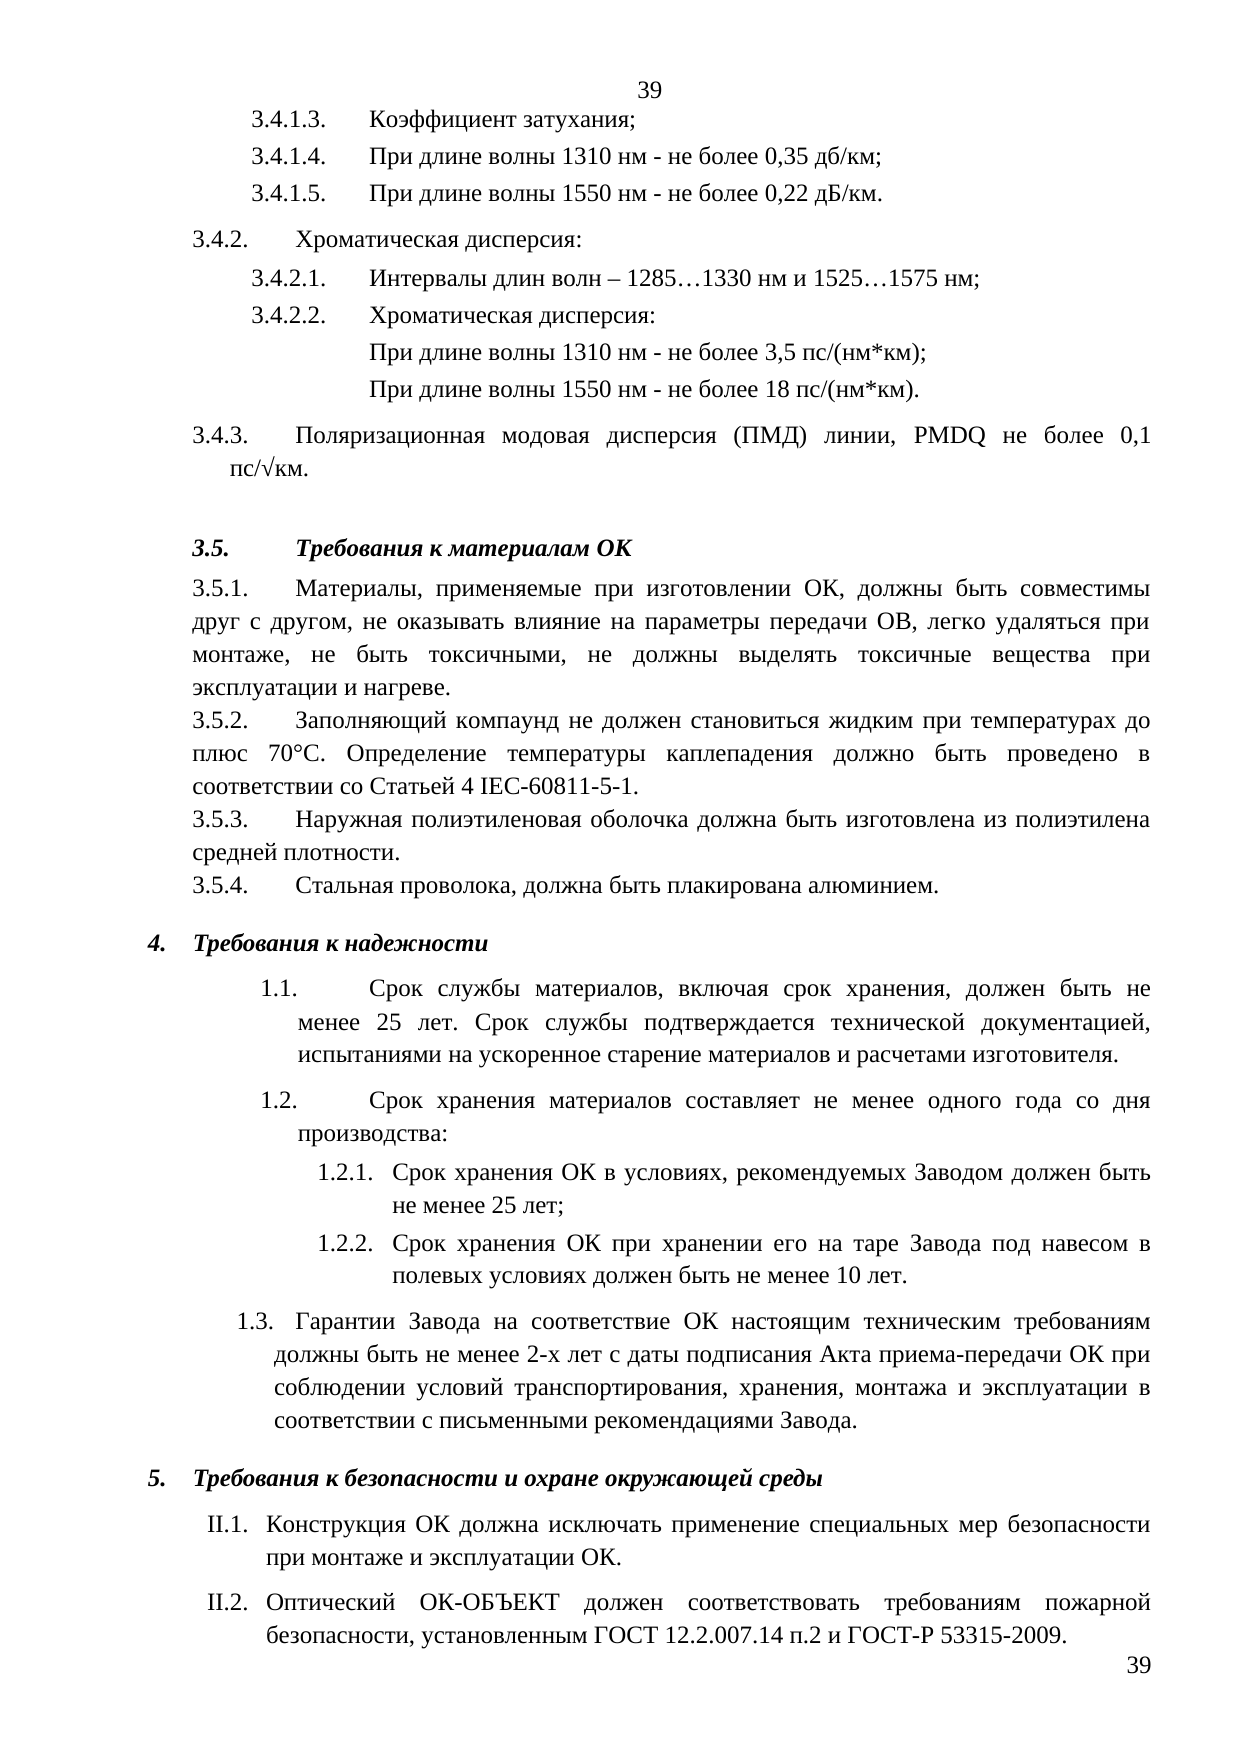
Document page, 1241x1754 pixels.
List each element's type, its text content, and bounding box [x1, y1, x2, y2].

list Хроматическая дисперсия: [251, 300, 1152, 329]
list Требования к надежности [148, 928, 1152, 957]
list Наружная полиэтиленовая оболочка должна быть изготовлена из полиэтилена средней плотности. [192, 804, 1152, 866]
list При длине волны 1310 нм - не более 0,35 дб/км; [251, 141, 1152, 170]
list Коэффициент затухания; [251, 104, 1152, 132]
list Требования к материалам ОК [192, 533, 1152, 562]
list Срок службы материалов, включая срок хранения, должен быть не менее 25 лет. Срок службы подтверждается технической документацией, испытаниями на ускоренное старение материалов и расчетами изготовителя. [260, 973, 1152, 1068]
list Конструкция ОК должна исключать применение специальных мер безопасности при монтаже и эксплуатации ОК. [207, 1509, 1152, 1571]
list Стальная проволока, должна быть плакирована алюминием. [192, 870, 1152, 899]
list Требования к безопасности и охране окружающей среды [148, 1463, 1152, 1492]
list Хроматическая дисперсия: [192, 224, 1152, 252]
text При длине волны 1550 нм - не более 18 пс/(нм*км). [251, 374, 1152, 403]
list Интервалы длин волн – 1285…1330 нм и 1525…1575 нм; [251, 263, 1152, 292]
list Материалы, применяемые при изготовлении ОК, должны быть совместимы друг с другом, не оказывать влияние на параметры передачи ОВ, легко удаляться при монтаже, не быть токсичными, не должны выделять токсичные вещества при эксплуатации и нагреве. [192, 573, 1152, 701]
list Поляризационная модовая дисперсия (ПМД) линии, PMDQ не более 0,1 пс/√км. [192, 420, 1152, 482]
list Заполняющий компаунд не должен становиться жидким при температурах до плюс 70°С. Определение температуры каплепадения должно быть проведено в соответствии со Статьей 4 IEC-60811-5-1. [192, 705, 1152, 800]
list Срок хранения материалов составляет не менее одного года со дня производства: [260, 1085, 1152, 1147]
list Гарантии Завода на соответствие ОК настоящим техническим требованиям должны быть не менее 2-х лет с даты подписания Акта приема-передачи ОК при соблюдении условий транспортирования, хранения, монтажа и эксплуатации в соответствии с письменными рекомендациями Завода. [236, 1306, 1152, 1434]
text При длине волны 1310 нм - не более 3,5 пс/(нм*км); [251, 337, 1152, 366]
list Оптический ОК-ОБЪЕКТ должен соответствовать требованиям пожарной безопасности, установленным ГОСТ 12.2.007.14 п.2 и ГОСТ-Р 53315-2009. [207, 1587, 1152, 1649]
list Срок хранения ОК при хранении его на таре Завода под навесом в полевых условиях должен быть не менее 10 лет. [317, 1228, 1152, 1289]
list При длине волны 1550 нм - не более 0,22 дБ/км. [251, 178, 1152, 207]
list Срок хранения ОК в условиях, рекомендуемых Заводом должен быть не менее 25 лет; [317, 1157, 1152, 1219]
